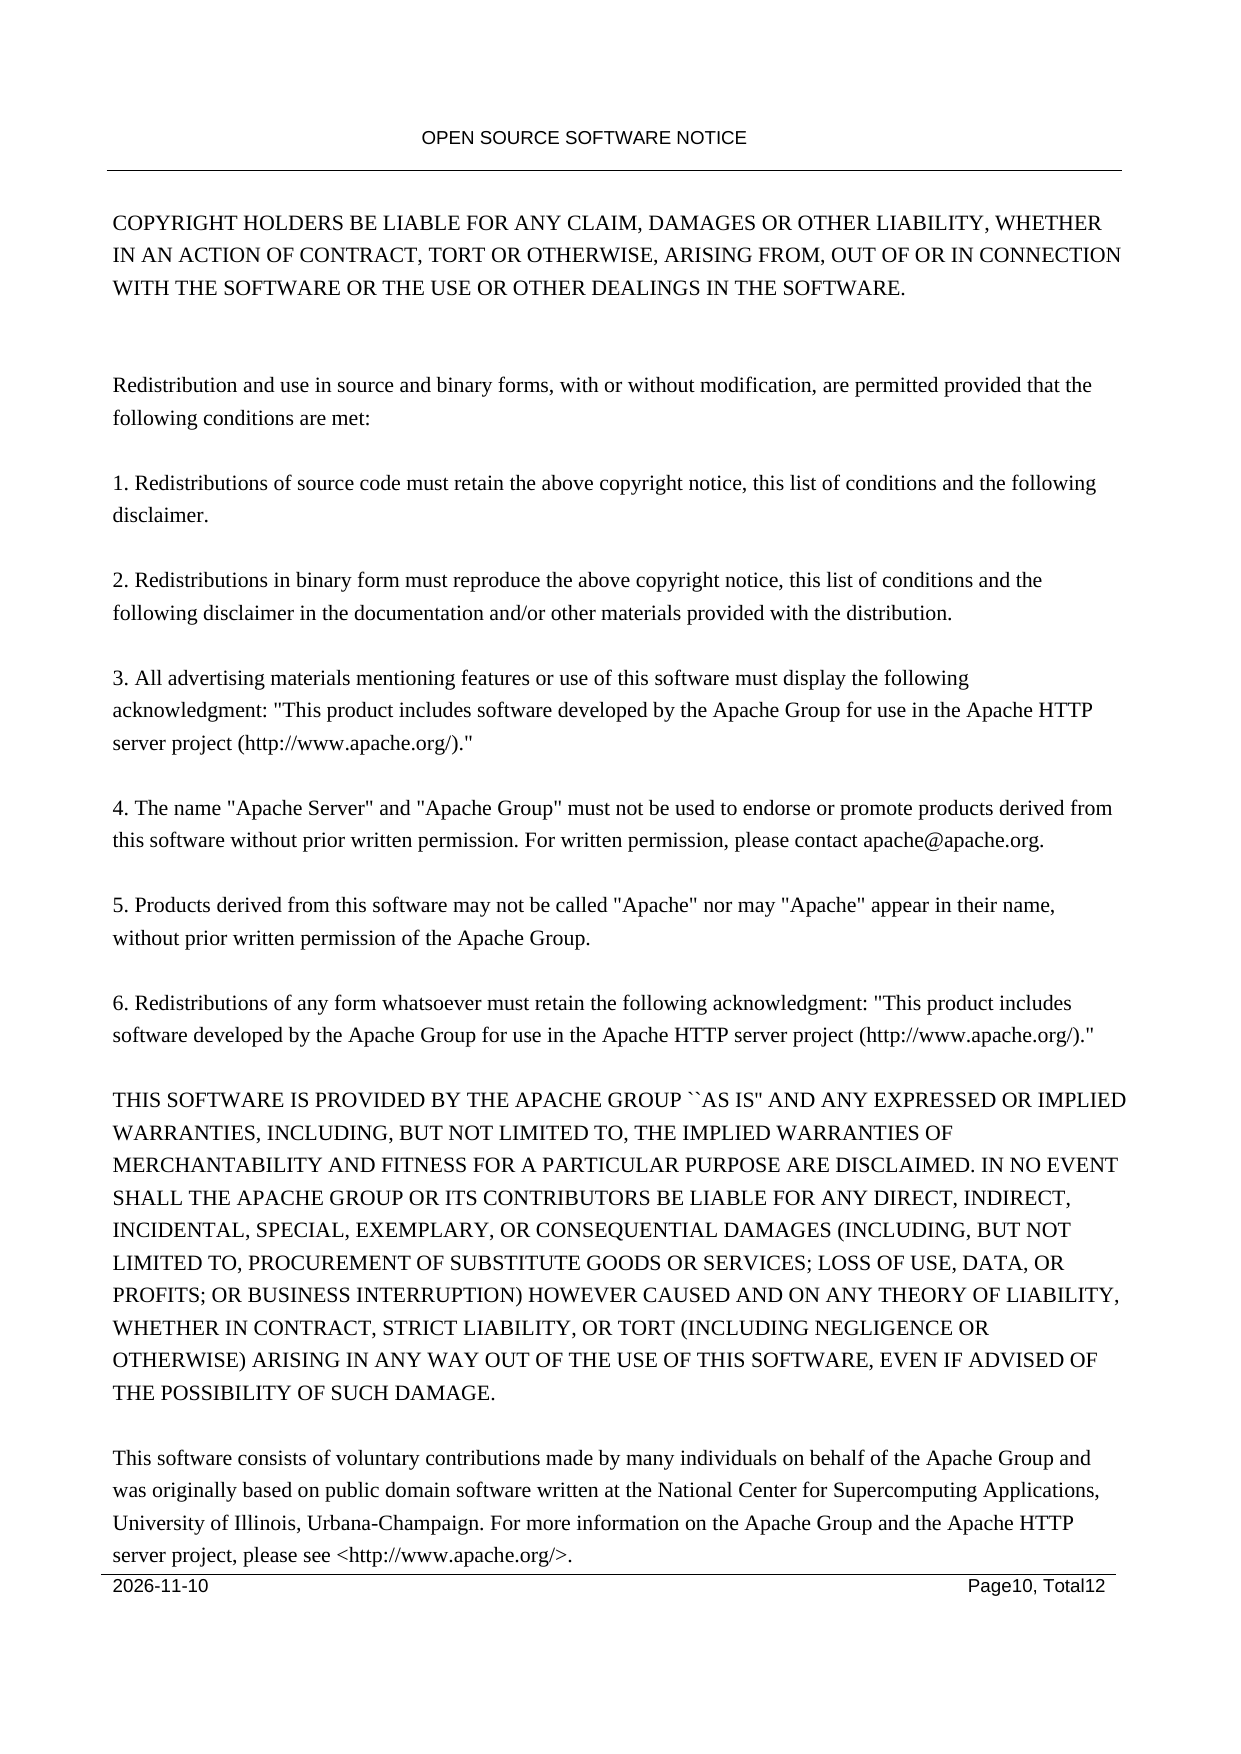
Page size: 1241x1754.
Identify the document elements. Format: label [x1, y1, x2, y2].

text [112, 206, 1128, 1571]
